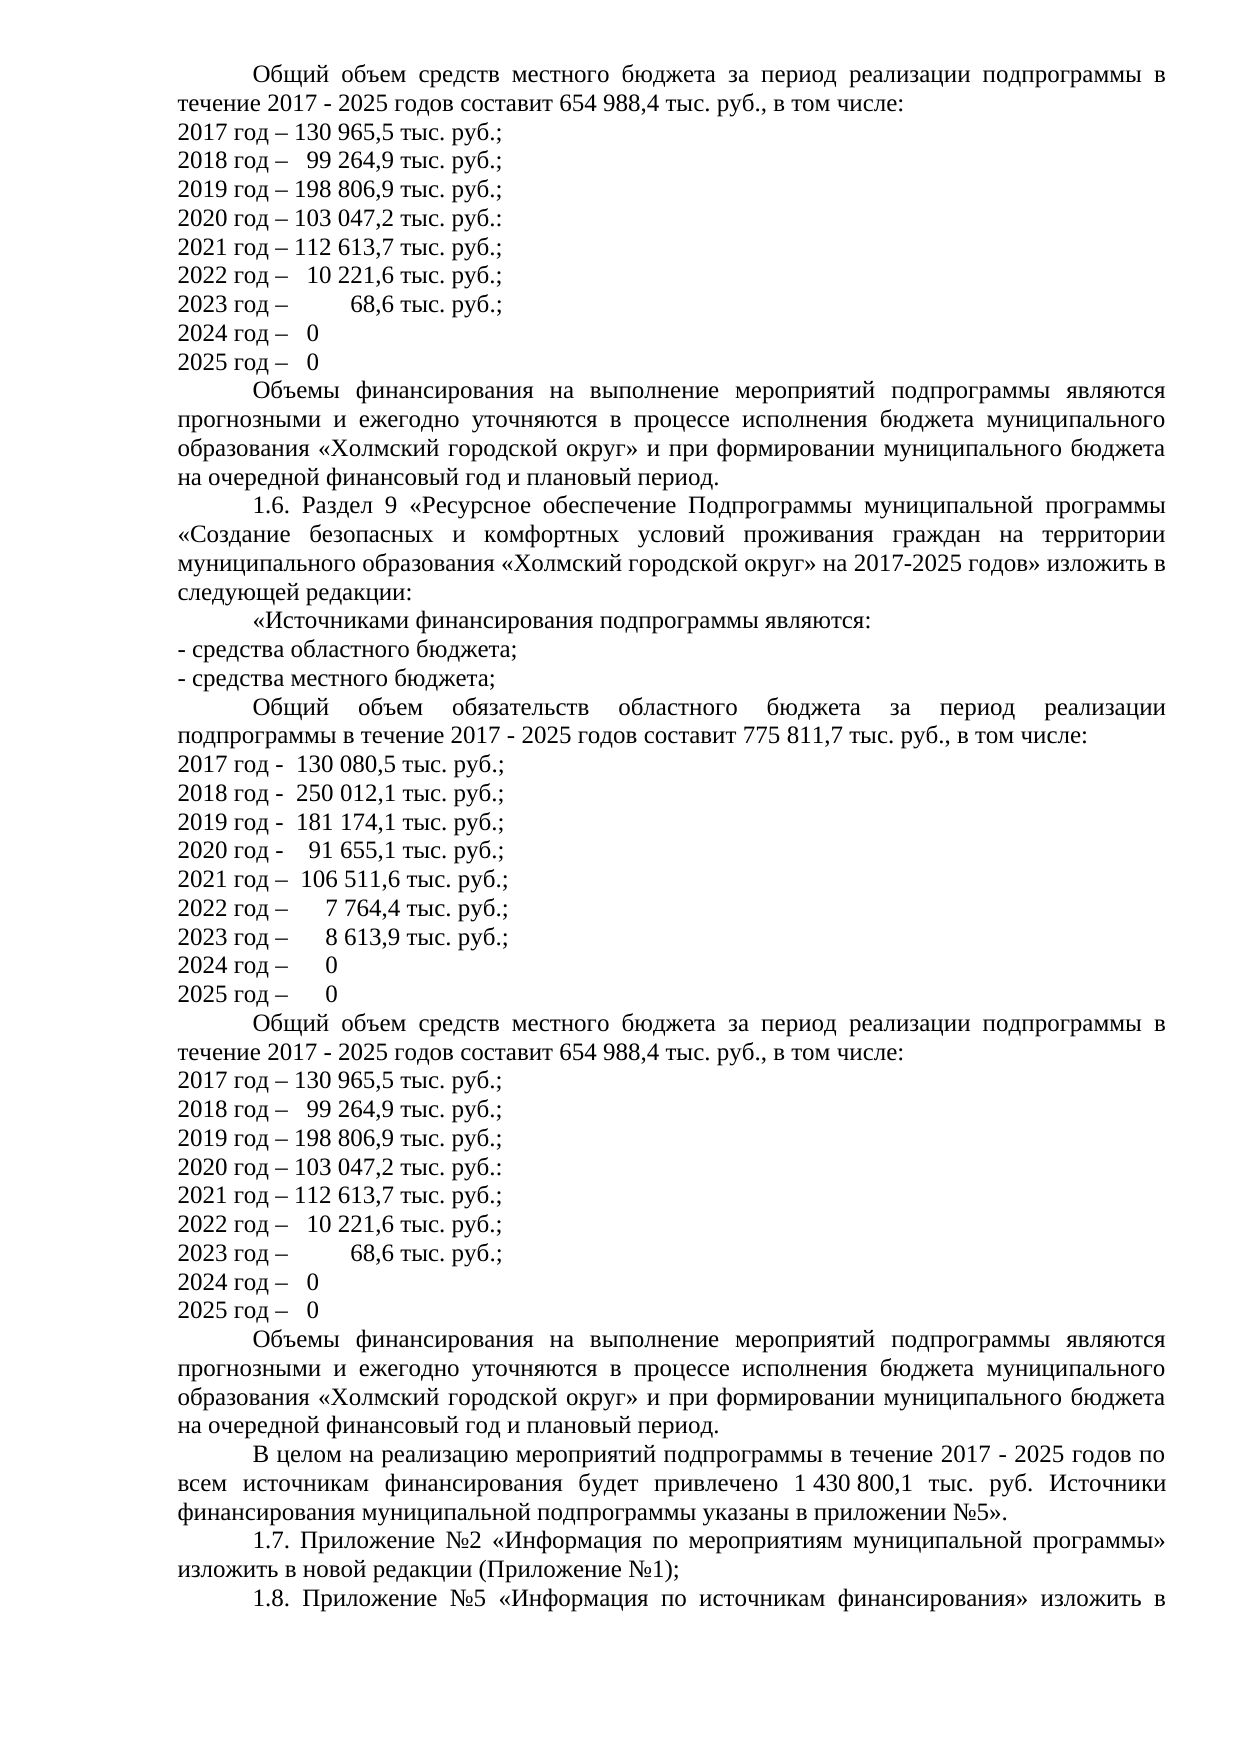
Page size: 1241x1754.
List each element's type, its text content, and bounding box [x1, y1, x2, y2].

text 2018 год – 99 264,9 тыс. руб.; [177, 145, 1166, 174]
text 2018 год - 250 012,1 тыс. руб.; [177, 778, 1166, 807]
text 2025 год – 0 [177, 979, 1166, 1008]
text 2021 год – 106 511,6 тыс. руб.; [177, 864, 1166, 893]
text 2024 год – 0 [177, 950, 1166, 979]
text Общий объем обязательств областного бюджета за период реализации подпрограммы в течение 2017 - 2025 годов составит 775 811,7 тыс. руб., в том числе: [177, 692, 1166, 749]
text 2024 год – 0 [177, 1267, 1166, 1295]
text 2017 год - 130 080,5 тыс. руб.; [177, 749, 1166, 778]
text «Источниками финансирования подпрограммы являются: [177, 605, 1166, 634]
text 1.6. Раздел 9 «Ресурсное обеспечение Подпрограммы муниципальной программы «Создание безопасных и комфортных условий проживания граждан на территории муниципального образования «Холмский городской округ» на 2017-2025 годов» изложить в следующей редакции: [177, 490, 1166, 605]
text 2020 год – 103 047,2 тыс. руб.: [177, 203, 1166, 232]
text В целом на реализацию мероприятий подпрограммы в течение 2017 - 2025 годов по всем источникам финансирования будет привлечено 1 430 800,1 тыс. руб. Источники финансирования муниципальной подпрограммы указаны в приложении №5». [177, 1439, 1166, 1525]
text 2023 год – 68,6 тыс. руб.; [177, 1238, 1166, 1267]
text 2017 год – 130 965,5 тыс. руб.; [177, 1065, 1166, 1094]
text - средства местного бюджета; [177, 663, 1166, 692]
text - средства областного бюджета; [177, 634, 1166, 663]
text 2019 год – 198 806,9 тыс. руб.; [177, 1123, 1166, 1152]
text 2022 год – 10 221,6 тыс. руб.; [177, 260, 1166, 289]
text Общий объем средств местного бюджета за период реализации подпрограммы в течение 2017 - 2025 годов составит 654 988,4 тыс. руб., в том числе: [177, 1008, 1166, 1065]
text 2019 год – 198 806,9 тыс. руб.; [177, 174, 1166, 203]
text 2018 год – 99 264,9 тыс. руб.; [177, 1094, 1166, 1123]
text 2021 год – 112 613,7 тыс. руб.; [177, 1180, 1166, 1209]
text 2025 год – 0 [177, 347, 1166, 375]
text 2023 год – 8 613,9 тыс. руб.; [177, 922, 1166, 950]
text 2022 год – 7 764,4 тыс. руб.; [177, 893, 1166, 922]
text 2023 год – 68,6 тыс. руб.; [177, 289, 1166, 318]
text 2017 год – 130 965,5 тыс. руб.; [177, 117, 1166, 145]
text 2020 год – 103 047,2 тыс. руб.: [177, 1152, 1166, 1180]
text Общий объем средств местного бюджета за период реализации подпрограммы в течение 2017 - 2025 годов составит 654 988,4 тыс. руб., в том числе: [177, 59, 1166, 117]
text 2020 год - 91 655,1 тыс. руб.; [177, 835, 1166, 864]
text 1.7. Приложение №2 «Информация по мероприятиям муниципальной программы» изложить в новой редакции (Приложение №1); [177, 1525, 1166, 1583]
text 2025 год – 0 [177, 1295, 1166, 1324]
text 2022 год – 10 221,6 тыс. руб.; [177, 1209, 1166, 1238]
text 2024 год – 0 [177, 318, 1166, 347]
text 2019 год - 181 174,1 тыс. руб.; [177, 807, 1166, 835]
text 2021 год – 112 613,7 тыс. руб.; [177, 232, 1166, 260]
text Объемы финансирования на выполнение мероприятий подпрограммы являются прогнозными и ежегодно уточняются в процессе исполнения бюджета муниципального образования «Холмский городской округ» и при формировании муниципального бюджета на очередной финансовый год и плановый период. [177, 375, 1166, 490]
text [177, 1583, 1166, 1612]
text Объемы финансирования на выполнение мероприятий подпрограммы являются прогнозными и ежегодно уточняются в процессе исполнения бюджета муниципального образования «Холмский городской округ» и при формировании муниципального бюджета на очередной финансовый год и плановый период. [177, 1324, 1166, 1439]
